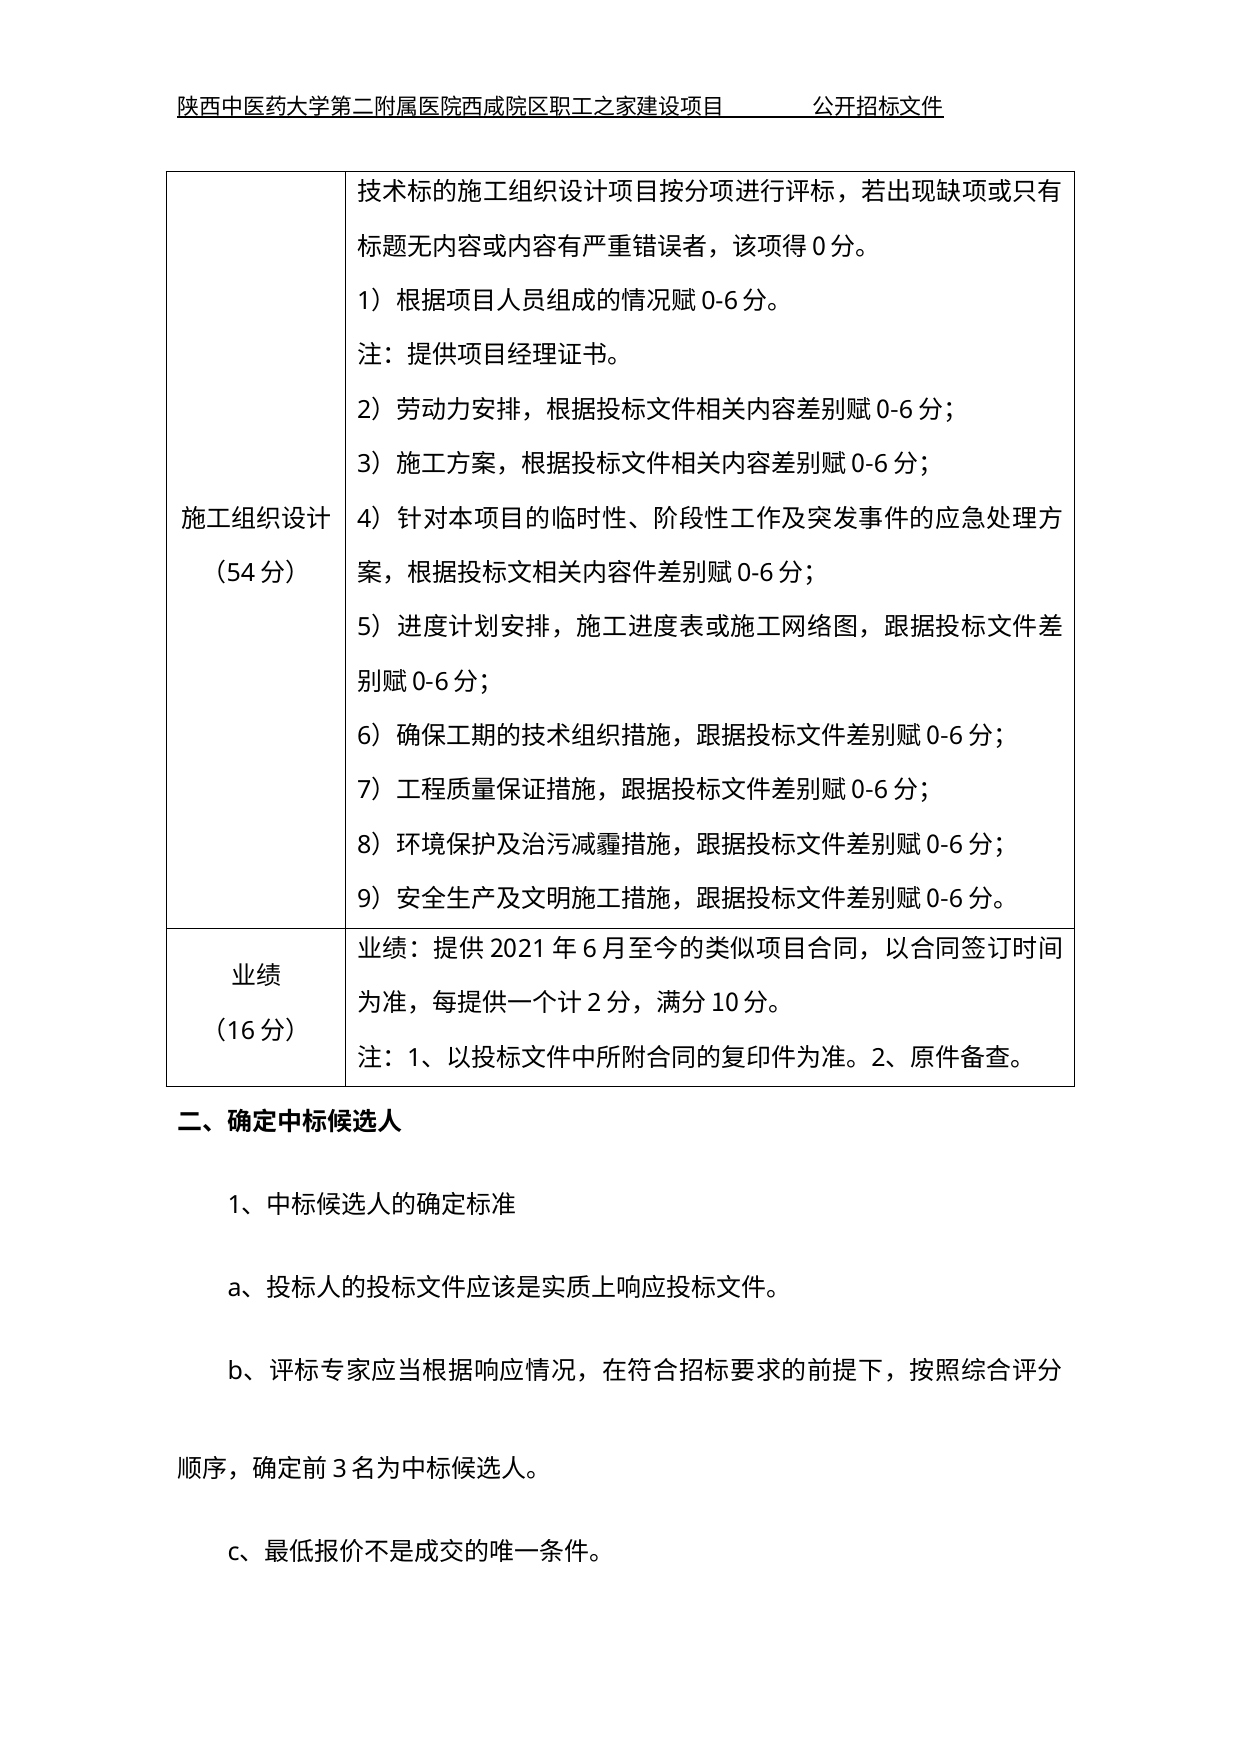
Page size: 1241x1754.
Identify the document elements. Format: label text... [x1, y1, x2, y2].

text 二、确定中标候选人 [177, 1087, 1063, 1152]
table_cell 技术标的施工组织设计项目按分项进行评标，若出现缺项或只有标题无内容或内容有严重错误者，该项得0分。 1）根据项目人员组成的情况赋0-6分。 注：提供项目经理证书。 2）劳动力安排，根据投标文件相关内容差别赋0-6分； 3）施工方案，根据投标文件相关内容差别赋0-6分； 4）针对本项目的临时性、阶段性工作及突发事件的应急处理方案，根据投标文相关内容件差别赋0-6分； 5）进度计划安排，施工进度表或施工网络图，跟据投标文件差别赋0-6分； 6）确保工期的技术组织措施，跟据投标文件差别赋0-6分； 7）工程质量保证措施，跟据投标文件差别赋0-6分； 8）环境保护及治污减霾措施，跟据投标文件差别赋0-6分； 9）安全生产及文明施工措施，跟据投标文件差别赋0-6分。 [346, 172, 1074, 927]
text b、评标专家应当根据响应情况，在符合招标要求的前提下，按照综合评分顺序，确定前3名为中标候选人。 [177, 1336, 1063, 1499]
text c、最低报价不是成交的唯一条件。 [177, 1517, 1063, 1582]
table_cell 施工组织设计（54分） [167, 172, 345, 927]
text a、投标人的投标文件应该是实质上响应投标文件。 [177, 1253, 1063, 1318]
text 1、中标候选人的确定标准 [177, 1170, 1063, 1235]
table_cell 业绩：提供2021年6月至今的类似项目合同，以合同签订时间为准，每提供一个计2分，满分10分。 注：1、以投标文件中所附合同的复印件为准。2、原件备查。 [346, 929, 1074, 1086]
table_cell 业绩 （16分） [167, 929, 345, 1086]
